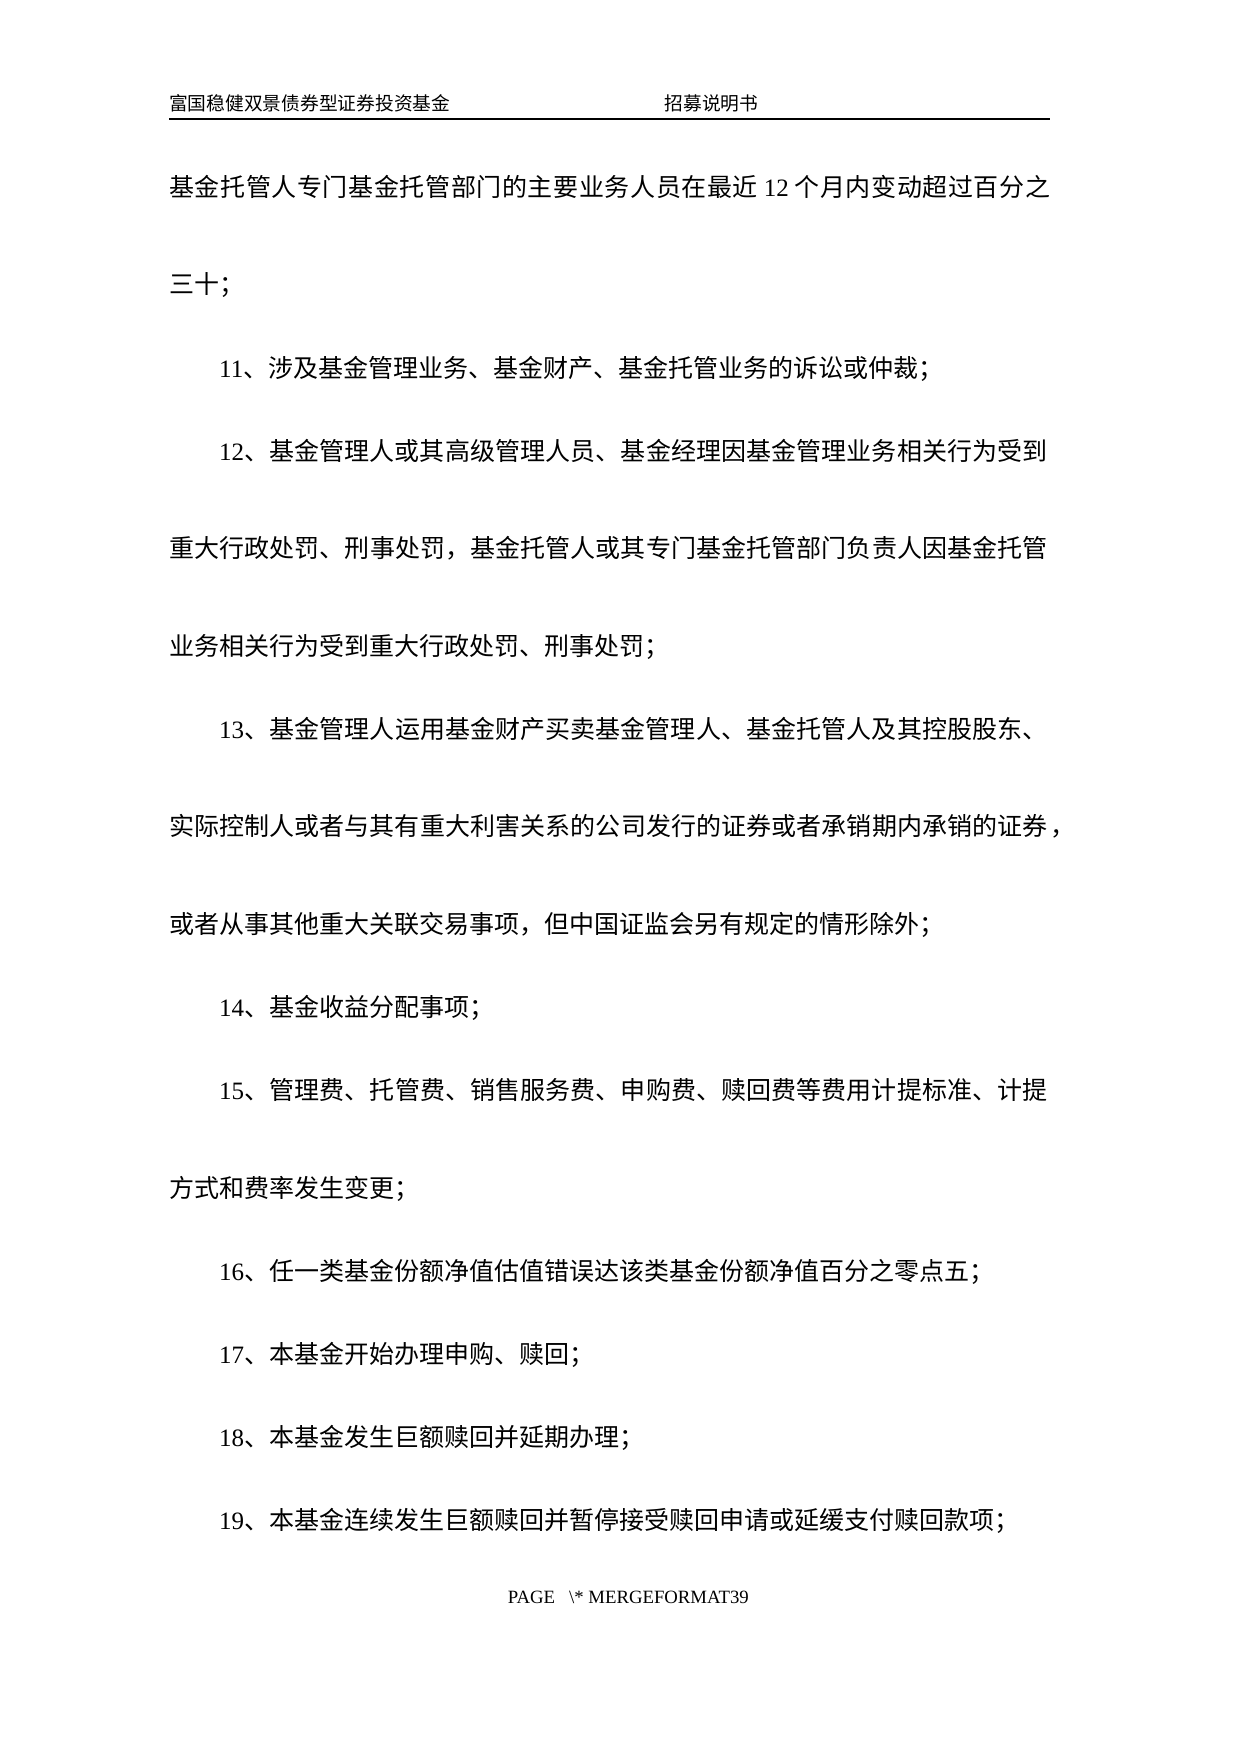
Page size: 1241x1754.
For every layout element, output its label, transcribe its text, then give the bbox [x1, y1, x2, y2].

text 14、基金收益分配事项； [169, 973, 1050, 1038]
text 19、本基金连续发生巨额赎回并暂停接受赎回申请或延缓支付赎回款项； [169, 1486, 1050, 1551]
text 13、基金管理人运用基金财产买卖基金管理人、基金托管人及其控股股东、实际控制人或者与其有重大利害关系的公司发行的证券或者承销期内承销的证券，或者从事其他重大关联交易事项，但中国证监会另有规定的情形除外； [169, 695, 1050, 955]
text 18、本基金发生巨额赎回并延期办理； [169, 1403, 1050, 1468]
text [169, 153, 1050, 316]
text 11、涉及基金管理业务、基金财产、基金托管业务的诉讼或仲裁； [169, 334, 1050, 399]
text 12、基金管理人或其高级管理人员、基金经理因基金管理业务相关行为受到重大行政处罚、刑事处罚，基金托管人或其专门基金托管部门负责人因基金托管业务相关行为受到重大行政处罚、刑事处罚； [169, 417, 1050, 677]
text 15、管理费、托管费、销售服务费、申购费、赎回费等费用计提标准、计提方式和费率发生变更； [169, 1056, 1050, 1219]
text 17、本基金开始办理申购、赎回； [169, 1320, 1050, 1385]
text 16、任一类基金份额净值估值错误达该类基金份额净值百分之零点五； [169, 1237, 1050, 1302]
